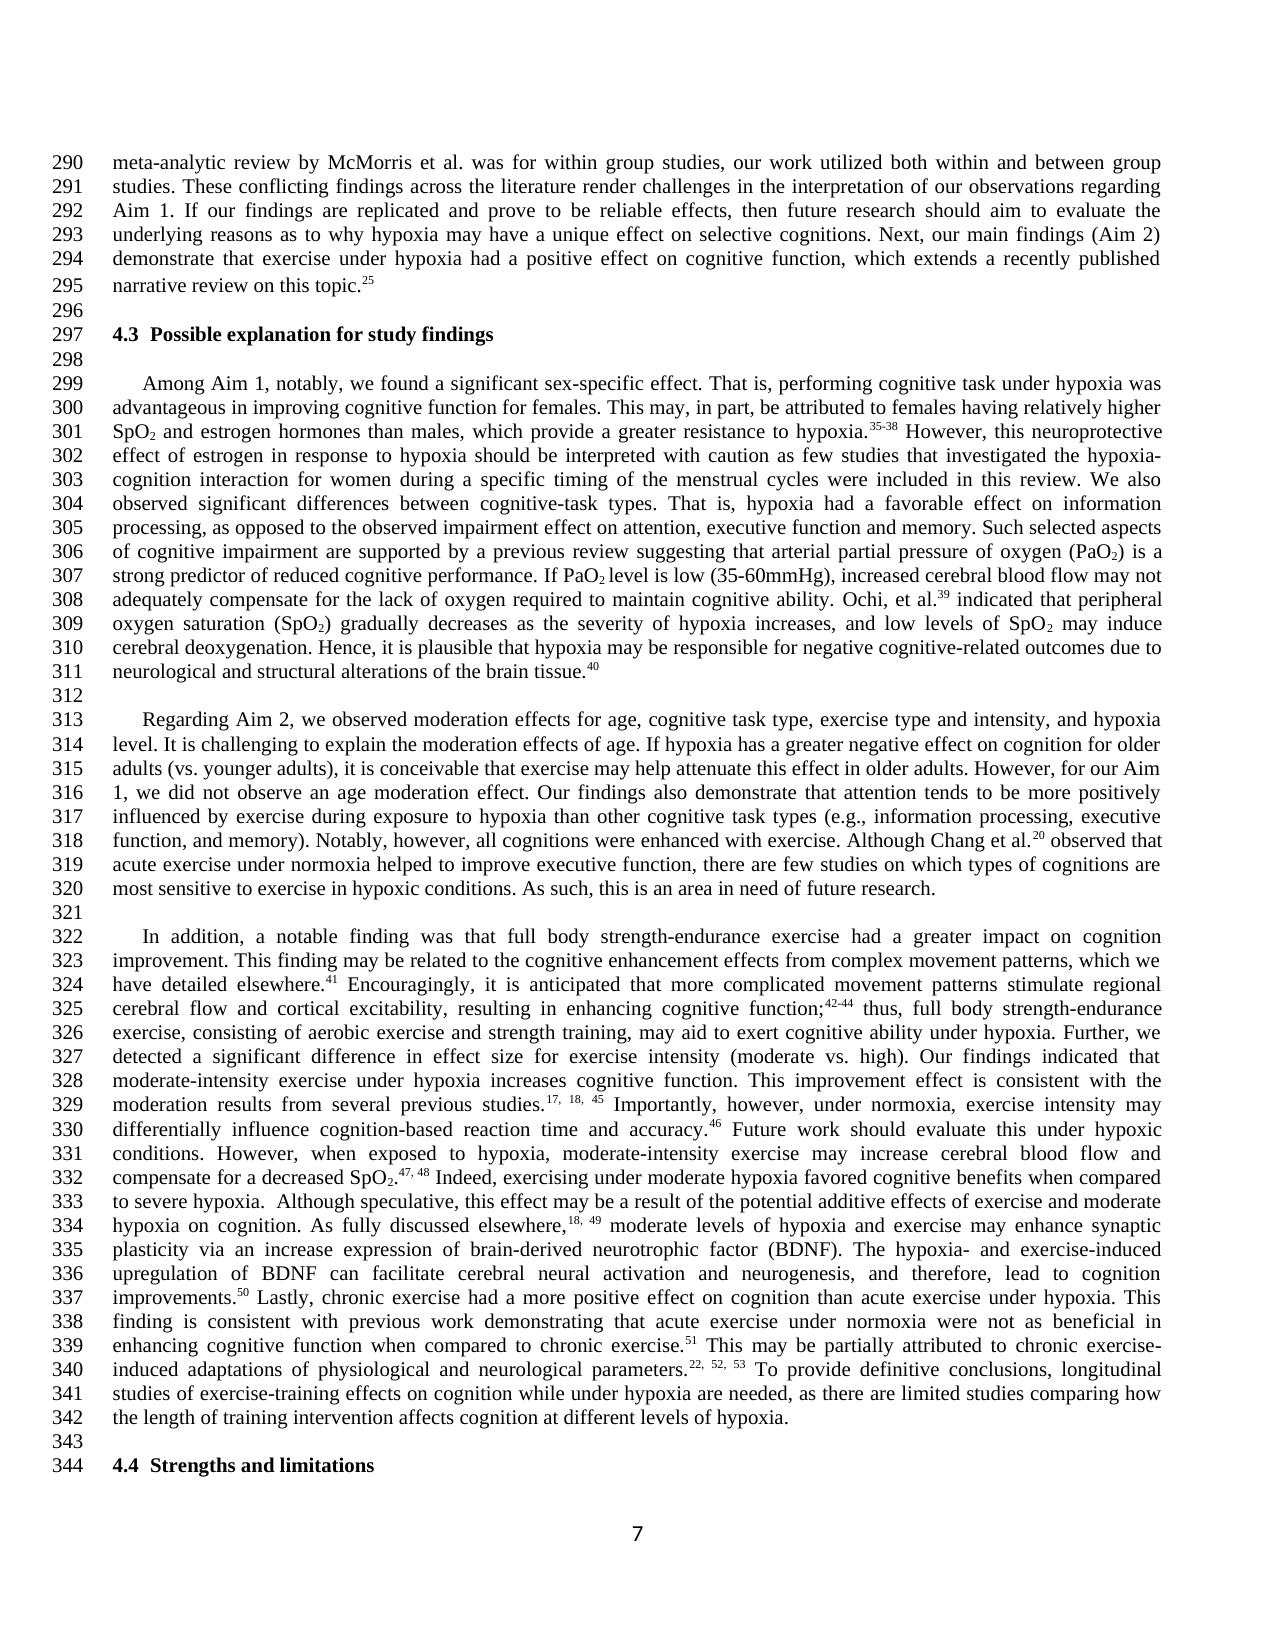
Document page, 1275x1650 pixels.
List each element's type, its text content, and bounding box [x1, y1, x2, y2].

text Among Aim 1, notably, we found a significant sex-specific effect. That is, performing cognitive task under hypoxia was advantageous in improving cognitive function for females. This may, in part, be attributed to females having relatively higher SpO2 and estrogen hormones than males, which provide a greater resistance to hypoxia.35-38 However, this neuroprotective effect of estrogen in response to hypoxia should be interpreted with caution as few studies that investigated the hypoxia-cognition interaction for women during a specific timing of the menstrual cycles were included in this review. We also observed significant differences between cognitive-task types. That is, hypoxia had a favorable effect on information processing, as opposed to the observed impairment effect on attention, executive function and memory. Such selected aspects of cognitive impairment are supported by a previous review suggesting that arterial partial pressure of oxygen (PaO2) is a strong predictor of reduced cognitive performance. If PaO2 level is low (35-60mmHg), increased cerebral blood flow may not adequately compensate for the lack of oxygen required to maintain cognitive ability. Ochi, et al.39 indicated that peripheral oxygen saturation (SpO2) gradually decreases as the severity of hypoxia increases, and low levels of SpO2 may induce cerebral deoxygenation. Hence, it is plausible that hypoxia may be responsible for negative cognitive-related outcomes due to neurological and structural alterations of the brain tissue.40 [112, 371, 1162, 683]
text In addition, a notable finding was that full body strength-endurance exercise had a greater impact on cognition improvement. This finding may be related to the cognitive enhancement effects from complex movement patterns, which we have detailed elsewhere.41 Encouragingly, it is anticipated that more complicated movement patterns stimulate regional cerebral flow and cortical excitability, resulting in enhancing cognitive function;42-44 thus, full body strength-endurance exercise, consisting of aerobic exercise and strength training, may aid to exert cognitive ability under hypoxia. Further, we detected a significant difference in effect size for exercise intensity (moderate vs. high). Our findings indicated that moderate-intensity exercise under hypoxia increases cognitive function. This improvement effect is consistent with the moderation results from several previous studies.17, 18, 45 Importantly, however, under normoxia, exercise intensity may differentially influence cognition-based reaction time and accuracy.46 Future work should evaluate this under hypoxic conditions. However, when exposed to hypoxia, moderate-intensity exercise may increase cerebral blood flow and compensate for a decreased SpO2.47, 48 Indeed, exercising under moderate hypoxia favored cognitive benefits when compared to severe hypoxia. Although speculative, this effect may be a result of the potential additive effects of exercise and moderate hypoxia on cognition. As fully discussed elsewhere,18, 49 moderate levels of hypoxia and exercise may enhance synaptic plasticity via an increase expression of brain-derived neurotrophic factor (BDNF). The hypoxia- and exercise-induced upregulation of BDNF can facilitate cerebral neural activation and neurogenesis, and therefore, lead to cognition improvements.50 Lastly, chronic exercise had a more positive effect on cognition than acute exercise under hypoxia. This finding is consistent with previous work demonstrating that acute exercise under normoxia were not as beneficial in enhancing cognitive function when compared to chronic exercise.51 This may be partially attributed to chronic exercise-induced adaptations of physiological and neurological parameters.22, 52, 53 To provide definitive conclusions, longitudinal studies of exercise-training effects on cognition while under hypoxia are needed, as there are limited studies comparing how the length of training intervention affects cognition at different levels of hypoxia. [112, 924, 1162, 1429]
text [112, 150, 1162, 298]
list Possible explanation for study findings [112, 322, 1162, 346]
list Strengths and limitations [112, 1453, 1162, 1477]
text Regarding Aim 2, we observed moderation effects for age, cognitive task type, exercise type and intensity, and hypoxia level. It is challenging to explain the moderation effects of age. If hypoxia has a greater negative effect on cognition for older adults (vs. younger adults), it is conceivable that exercise may help attenuate this effect in older adults. However, for our Aim 1, we did not observe an age moderation effect. Our findings also demonstrate that attention tends to be more positively influenced by exercise during exposure to hypoxia than other cognitive task types (e.g., information processing, executive function, and memory). Notably, however, all cognitions were enhanced with exercise. Although Chang et al.20 observed that acute exercise under normoxia helped to improve executive function, there are few studies on which types of cognitions are most sensitive to exercise in hypoxic conditions. As such, this is an area in need of future research. [112, 707, 1162, 900]
